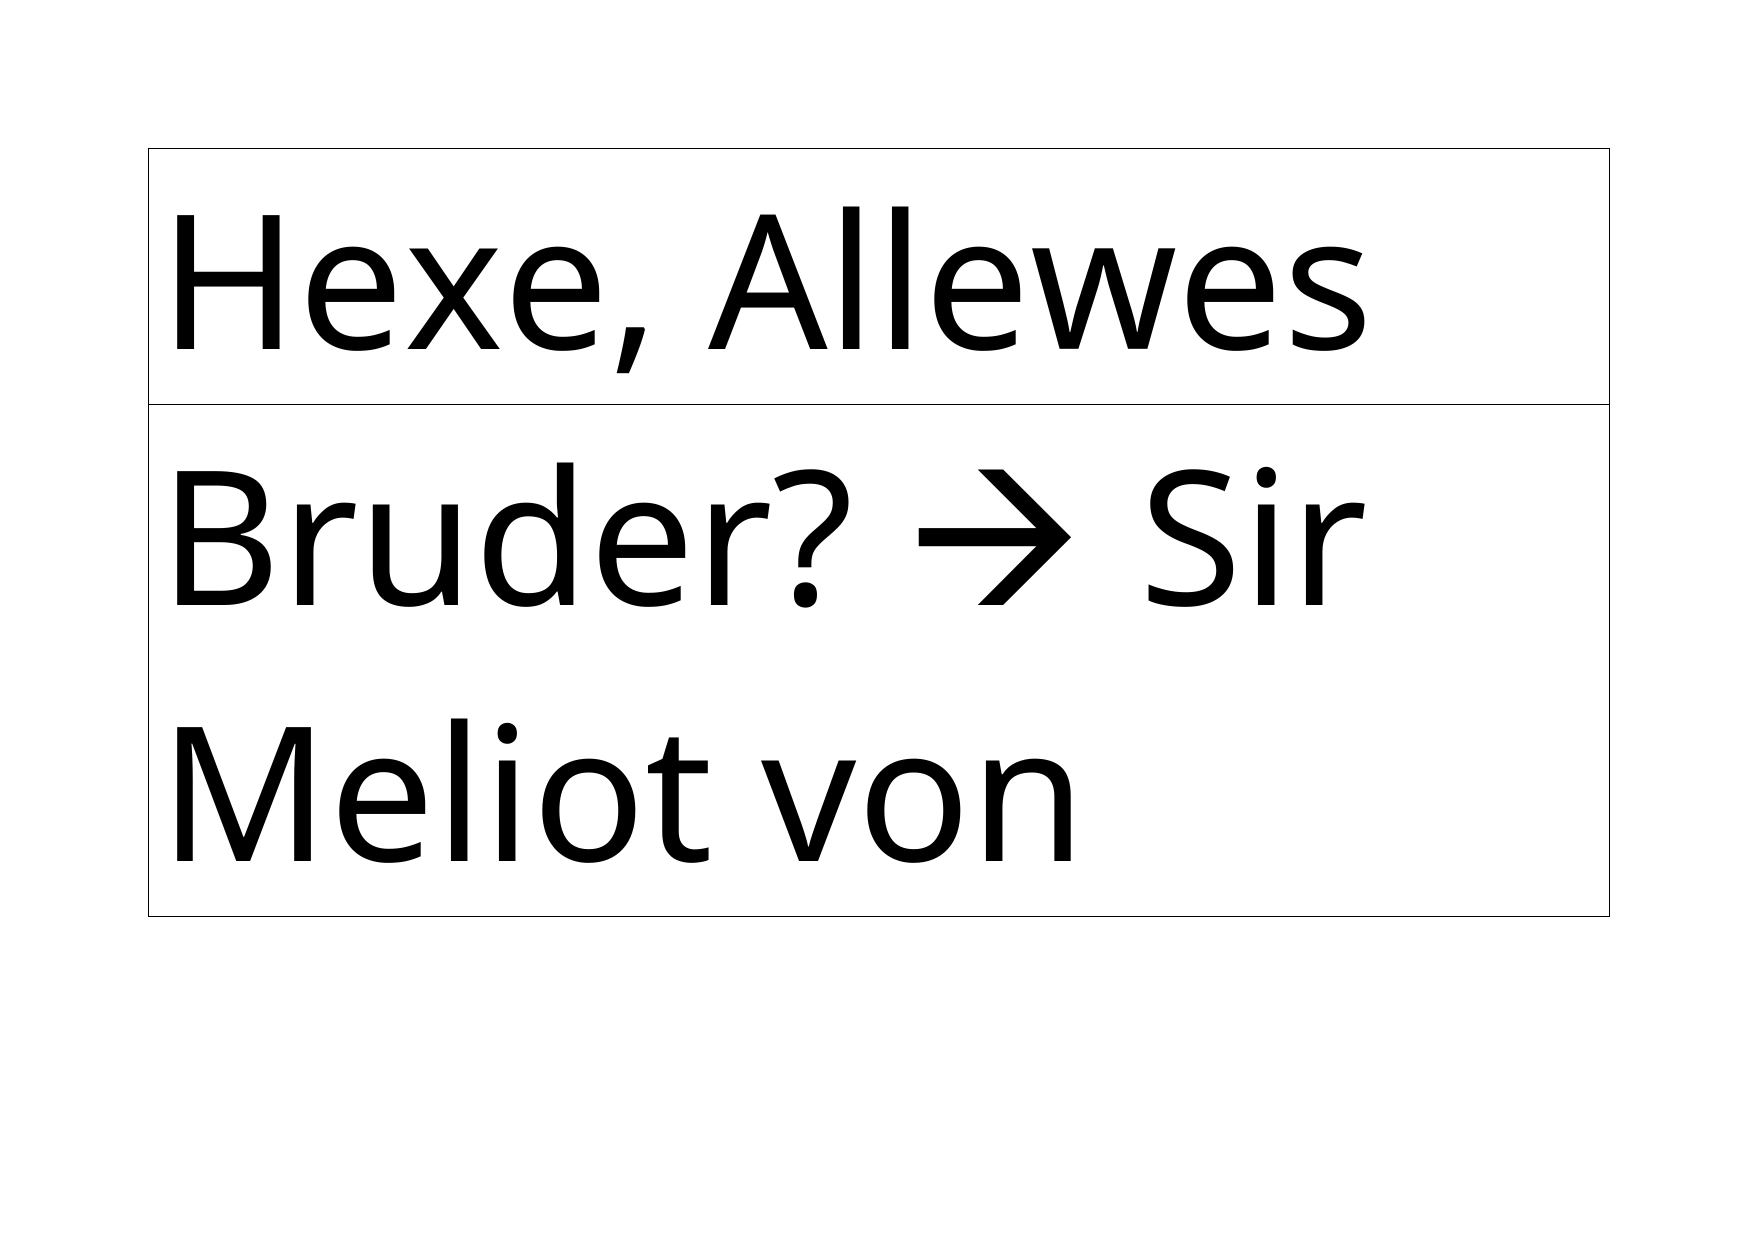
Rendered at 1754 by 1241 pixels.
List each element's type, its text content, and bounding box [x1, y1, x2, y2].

table_cell Hexe, Allewes [149, 149, 1609, 404]
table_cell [149, 405, 1609, 916]
